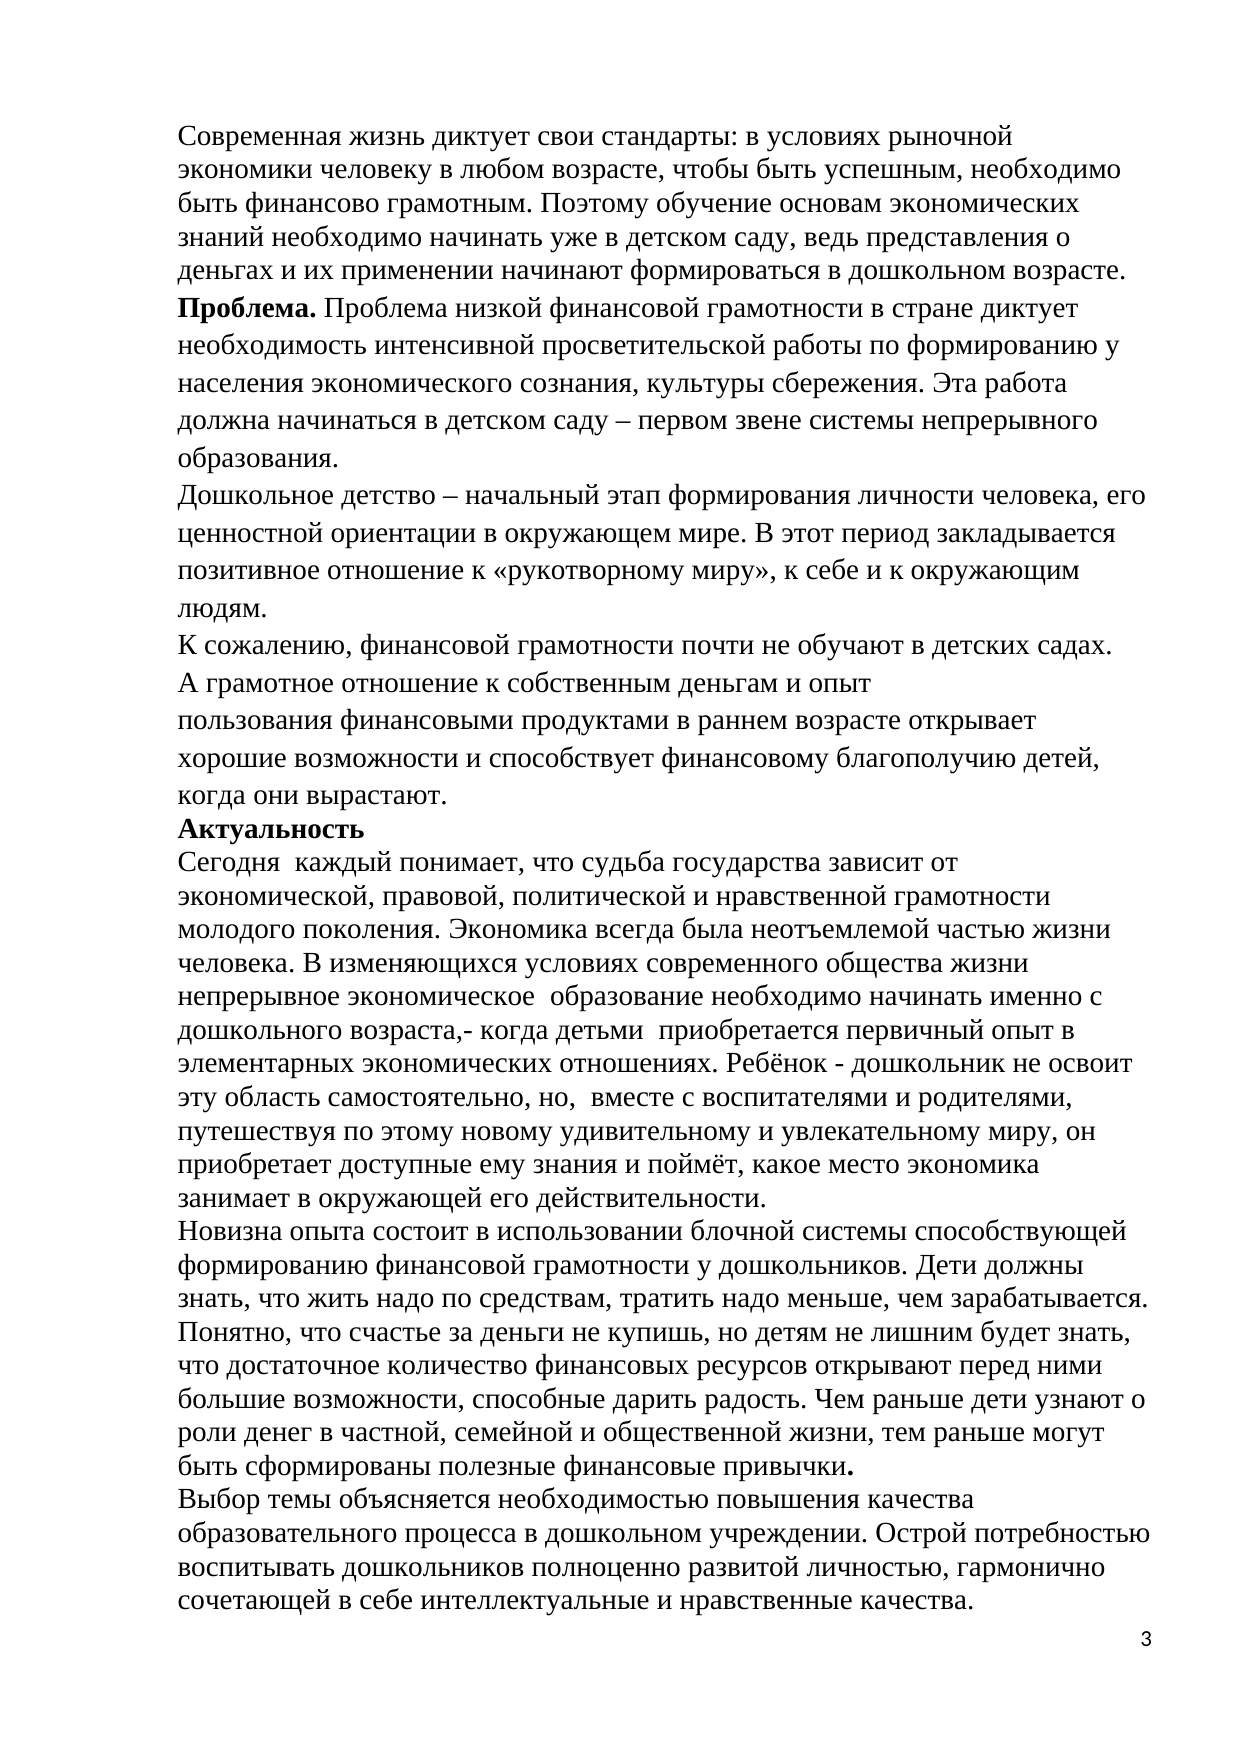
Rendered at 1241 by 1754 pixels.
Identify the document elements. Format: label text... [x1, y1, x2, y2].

text Выбор темы объясняется необходимостью повышения качества образовательного процесса в дошкольном учреждении. Острой потребностью воспитывать дошкольников полноценно развитой личностью, гармонично сочетающей в себе интеллектуальные и нравственные качества. [177, 1482, 1152, 1616]
text Сегодня каждый понимает, что судьба государства зависит от экономической, правовой, политической и нравственной грамотности молодого поколения. Экономика всегда была неотъемлемой частью жизни человека. В изменяющихся условиях современного общества жизни непрерывное экономическое образование необходимо начинать именно с дошкольного возраста,- когда детьми приобретается первичный опыт в элементарных экономических отношениях. Ребёнок - дошкольник не освоит эту область самостоятельно, но, вместе с воспитателями и родителями, путешествуя по этому новому удивительному и увлекательному миру, он приобретает доступные ему знания и поймёт, какое место экономика занимает в окружающей его действительности. [177, 844, 1152, 1213]
text Проблема. Проблема низкой финансовой грамотности в стране диктует необходимость интенсивной просветительской работы по формированию у населения экономического сознания, культуры сбережения. Эта работа должна начинаться в детском саду – первом звене системы непрерывного образования. Дошкольное детство – начальный этап формирования личности человека, его ценностной ориентации в окружающем мире. В этот период закладывается позитивное отношение к «рукотворному миру», к себе и к окружающим людям. К сожалению, финансовой грамотности почти не обучают в детских садах. А грамотное отношение к собственным деньгам и опыт пользования финансовыми продуктами в раннем возрасте открывает хорошие возможности и способствует финансовому благополучию детей, когда они вырастают. [177, 286, 1152, 811]
text Современная жизнь диктует свои стандарты: в условиях рыночной экономики человеку в любом возрасте, чтобы быть успешным, необходимо быть финансово грамотным. Поэтому обучение основам экономических знаний необходимо начинать уже в детском саду, ведь представления о деньгах и их применении начинают формироваться в дошкольном возрасте. [177, 118, 1152, 286]
text Новизна опыта состоит в использовании блочной системы способствующей формированию финансовой грамотности у дошкольников. Дети должны знать, что жить надо по средствам, тратить надо меньше, чем зарабатывается. Понятно, что счастье за деньги не купишь, но детям не лишним будет знать, что достаточное количество финансовых ресурсов открывают перед ними большие возможности, способные дарить радость. Чем раньше дети узнают о роли денег в частной, семейной и общественной жизни, тем раньше могут быть сформированы полезные финансовые привычки. [177, 1213, 1152, 1482]
text Актуальность [177, 811, 1152, 844]
